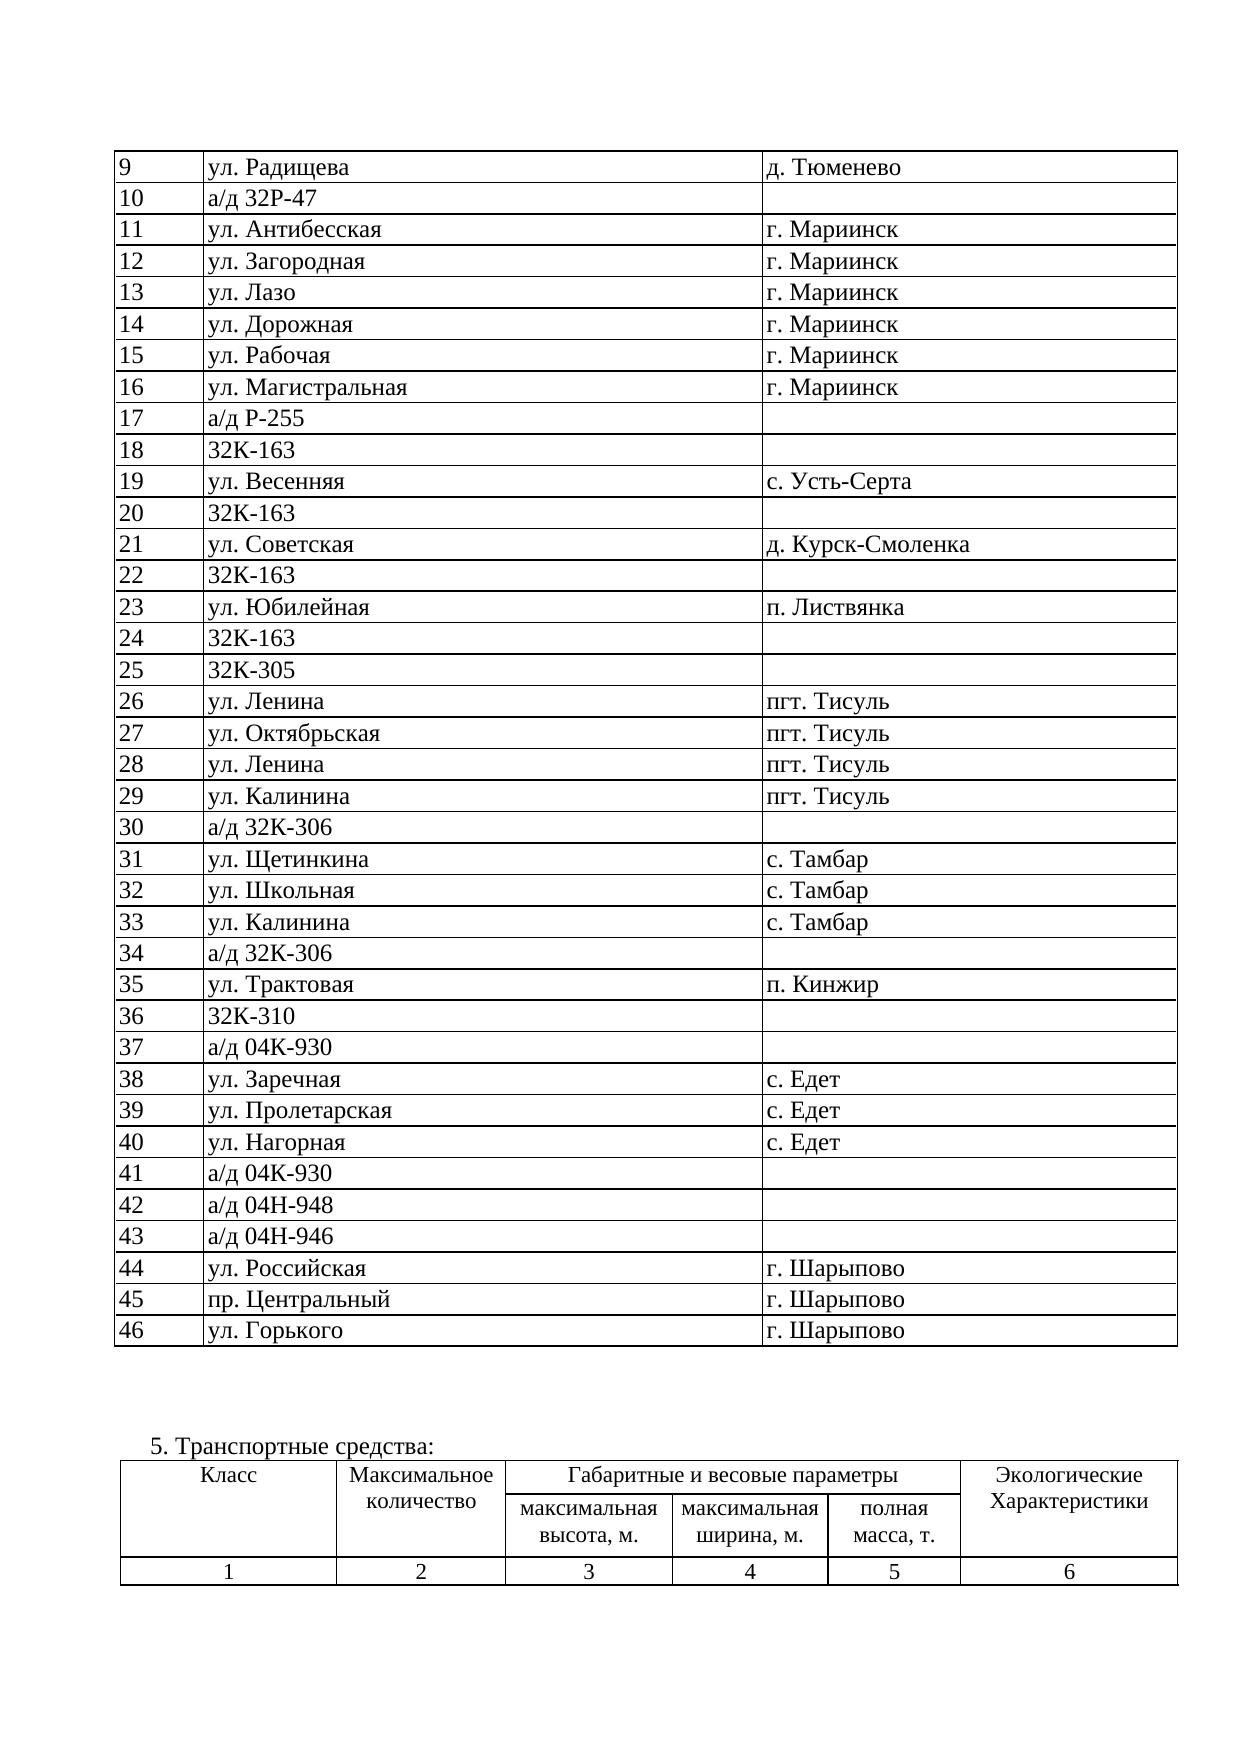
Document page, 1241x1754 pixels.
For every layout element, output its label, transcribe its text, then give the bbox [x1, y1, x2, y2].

table_cell 25 [115, 654, 203, 685]
table_cell [763, 433, 1177, 464]
table_cell а/д 04К-930 [204, 1032, 762, 1062]
table_cell 20 [115, 497, 203, 527]
table_cell г. Шарыпово [763, 1314, 1177, 1345]
table_cell 12 [115, 245, 203, 276]
table_cell ул. Загородная [204, 246, 762, 276]
table_cell ул. Юбилейная [204, 592, 762, 622]
table_cell с. Тамбар [763, 842, 1177, 873]
table_cell д. Курск-Смоленка [763, 528, 1177, 559]
table_cell а/д Р-255 [204, 403, 762, 433]
table_cell [763, 1031, 1177, 1062]
table_cell [763, 1188, 1177, 1219]
table_cell 22 [115, 560, 203, 590]
table_cell 21 [115, 529, 203, 559]
table_cell [763, 402, 1177, 433]
table_cell 15 [115, 340, 203, 370]
table_cell 26 [115, 686, 203, 716]
table_cell ул. Горького [204, 1316, 762, 1345]
table_cell г. Мариинск [763, 276, 1177, 307]
table_cell [763, 1220, 1177, 1251]
table_cell 5 [829, 1558, 960, 1584]
table_cell ул. Ленина [204, 749, 762, 779]
table_cell п. Кинжир [763, 968, 1177, 999]
table_cell 32К-163 [204, 435, 762, 464]
table_cell ул. Радищева [204, 152, 762, 181]
table_header Максимальное количество [337, 1461, 505, 1556]
table_cell 27 [115, 717, 203, 748]
table_cell пгт. Тисуль [763, 716, 1177, 748]
table_cell 11 [115, 214, 203, 244]
table_cell 16 [115, 371, 203, 402]
table_cell ул. Весенняя [204, 466, 762, 496]
table_cell ул. Магистральная [204, 372, 762, 402]
table_cell [763, 999, 1177, 1031]
table_cell 9 [115, 152, 203, 181]
table_cell 23 [115, 591, 203, 622]
table_cell [763, 936, 1177, 968]
table_cell пгт. Тисуль [763, 685, 1177, 716]
table_cell п. Листвянка [763, 590, 1177, 622]
table_cell ул. Нагорная [204, 1127, 762, 1157]
table_cell ул. Ленина [204, 686, 762, 716]
table_cell а/д 32К-306 [204, 812, 762, 842]
table_cell 1 [121, 1558, 336, 1584]
table_cell 32К-310 [204, 1001, 762, 1031]
table_cell 35 [115, 969, 203, 999]
table_cell пгт. Тисуль [763, 779, 1177, 811]
table_header Класс [121, 1461, 336, 1556]
table_header Габаритные и весовые параметры [506, 1461, 960, 1493]
table_cell ул. Российская [204, 1253, 762, 1282]
table_cell 13 [115, 277, 203, 307]
table_cell ул. Советская [204, 529, 762, 559]
table_cell ул. Калинина [204, 907, 762, 936]
table_cell 33 [115, 906, 203, 936]
table_cell ул. Школьная [204, 875, 762, 905]
table_cell 30 [115, 812, 203, 842]
table_cell 32 [115, 875, 203, 905]
table_cell [763, 181, 1177, 213]
table_cell 14 [115, 308, 203, 339]
table_cell 37 [115, 1032, 203, 1062]
table_cell а/д 04Н-948 [204, 1190, 762, 1219]
table_cell 4 [673, 1558, 827, 1584]
table_cell а/д 32К-306 [204, 938, 762, 968]
table_cell [763, 1157, 1177, 1188]
table_cell а/д 32Р-47 [204, 183, 762, 213]
table_cell ул. Рабочая [204, 340, 762, 370]
table_header Экологические Характеристики [961, 1461, 1177, 1556]
table_cell с. Тамбар [763, 874, 1177, 905]
table_cell а/д 04К-930 [204, 1158, 762, 1188]
table_cell г. Мариинск [763, 339, 1177, 370]
table_cell 45 [115, 1284, 203, 1314]
table_cell г. Шарыпово [763, 1251, 1177, 1282]
table_cell 29 [115, 780, 203, 811]
table_cell 17 [115, 403, 203, 433]
table_cell полная масса, т. [829, 1495, 960, 1556]
table_cell 10 [115, 183, 203, 213]
table_cell [763, 496, 1177, 527]
table_cell 44 [115, 1252, 203, 1282]
table_cell ул. Октябрьская [204, 718, 762, 748]
table_cell 6 [961, 1558, 1177, 1584]
table_cell [763, 653, 1177, 685]
table_cell г. Шарыпово [763, 1283, 1177, 1314]
table_cell 31 [115, 843, 203, 873]
table_cell г. Мариинск [763, 244, 1177, 276]
table_cell 2 [337, 1558, 505, 1584]
table_cell ул. Калинина [204, 781, 762, 811]
table_cell д. Тюменево [763, 152, 1177, 181]
table_cell 32К-305 [204, 655, 762, 685]
table_cell 19 [115, 466, 203, 496]
table_cell ул. Щетинкина [204, 844, 762, 873]
table_cell 42 [115, 1189, 203, 1219]
table_cell с. Едет [763, 1125, 1177, 1157]
table_cell 40 [115, 1126, 203, 1157]
table_cell с. Едет [763, 1094, 1177, 1125]
table_cell пгт. Тисуль [763, 748, 1177, 779]
table_cell пр. Центральный [204, 1284, 762, 1314]
table_cell ул. Дорожная [204, 309, 762, 339]
table_cell г. Мариинск [763, 307, 1177, 339]
table_cell а/д 04Н-946 [204, 1221, 762, 1251]
table_cell г. Мариинск [763, 370, 1177, 402]
table_cell 43 [115, 1221, 203, 1251]
table_cell [763, 622, 1177, 653]
table_cell 46 [115, 1315, 203, 1345]
table_cell 32К-163 [204, 623, 762, 653]
table_cell 34 [115, 938, 203, 968]
table_cell г. Мариинск [763, 213, 1177, 244]
table_cell 18 [115, 434, 203, 464]
text 5. Транспортные средства: [150, 1431, 1090, 1459]
table_cell ул. Трактовая [204, 970, 762, 999]
table_cell ул. Лазо [204, 277, 762, 307]
table_cell ул. Заречная [204, 1064, 762, 1094]
table_cell 32К-163 [204, 498, 762, 527]
table_cell ул. Пролетарская [204, 1095, 762, 1125]
table_cell [763, 811, 1177, 842]
table_cell 3 [506, 1558, 672, 1584]
table_cell 28 [115, 749, 203, 779]
table_cell 24 [115, 623, 203, 653]
table_cell максимальная ширина, м. [673, 1495, 827, 1556]
table_cell 38 [115, 1063, 203, 1094]
table_cell 39 [115, 1095, 203, 1125]
table_cell с. Усть-Серта [763, 465, 1177, 496]
table_cell максимальная высота, м. [506, 1495, 672, 1556]
table_cell ул. Антибесская [204, 215, 762, 244]
table_cell с. Едет [763, 1062, 1177, 1094]
table_cell 41 [115, 1158, 203, 1188]
table_cell 32К-163 [204, 561, 762, 590]
table_cell 36 [115, 1000, 203, 1031]
table_cell с. Тамбар [763, 905, 1177, 936]
table_cell [763, 559, 1177, 590]
